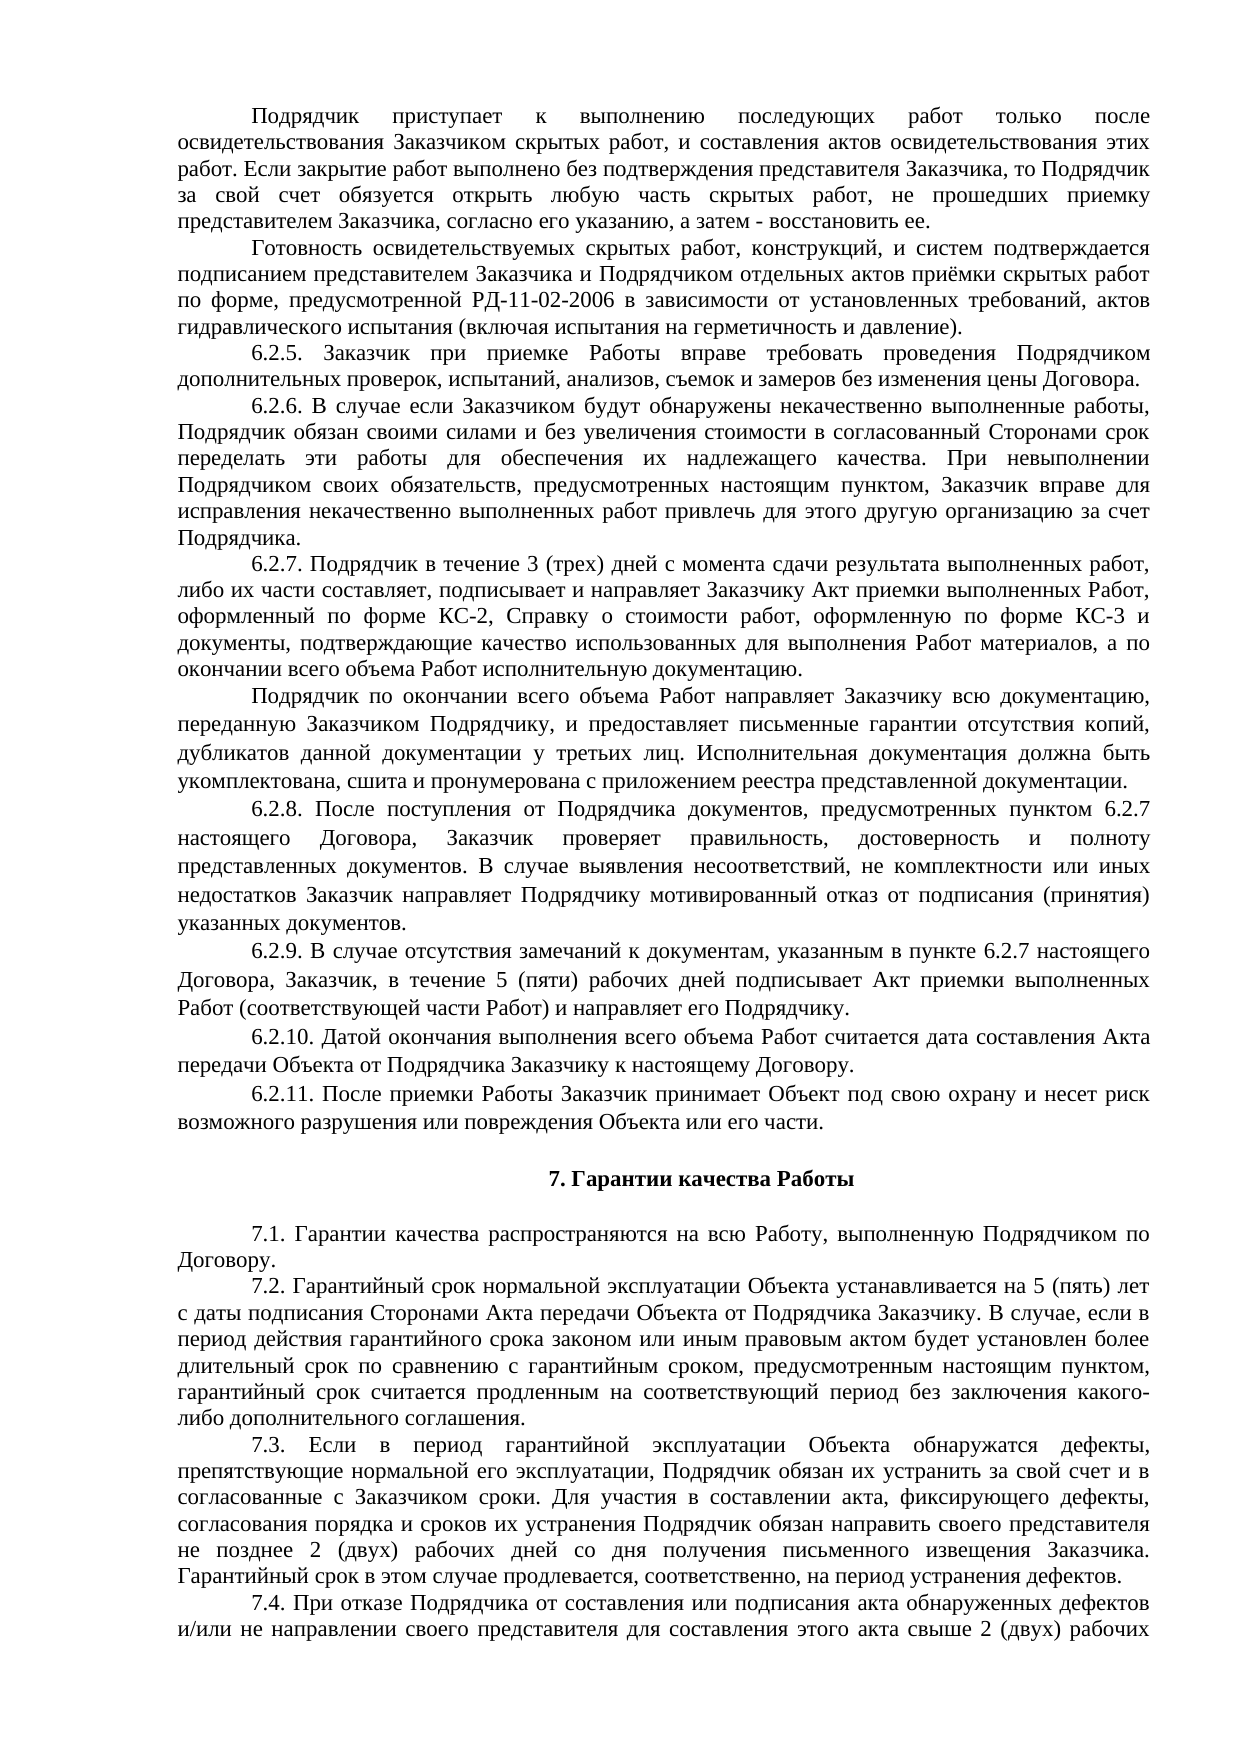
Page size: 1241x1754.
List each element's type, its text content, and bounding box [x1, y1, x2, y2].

text 6.2.11. После приемки Работы Заказчик принимает Объект под свою охрану и несет риск возможного разрушения или повреждения Объекта или его части. [177, 1080, 1152, 1134]
text 6.2.7. Подрядчик в течение 3 (трех) дней с момента сдачи результата выполненных работ, либо их части составляет, подписывает и направляет Заказчику Акт приемки выполненных Работ, оформленный по форме КС-2, Справку о стоимости работ, оформленную по форме КС-3 и документы, подтверждающие качество использованных для выполнения Работ материалов, а по окончании всего объема Работ исполнительную документацию. [177, 550, 1152, 682]
text 7.3. Если в период гарантийной эксплуатации Объекта обнаружатся дефекты, препятствующие нормальной его эксплуатации, Подрядчик обязан их устранить за свой счет и в согласованные с Заказчиком сроки. Для участия в составлении акта, фиксирующего дефекты, согласования порядка и сроков их устранения Подрядчик обязан направить своего представителя не позднее 2 (двух) рабочих дней со дня получения письменного извещения Заказчика. Гарантийный срок в этом случае продлевается, соответственно, на период устранения дефектов. [177, 1431, 1152, 1589]
text 6.2.8. После поступления от Подрядчика документов, предусмотренных пунктом 6.2.7 настоящего Договора, Заказчик проверяет правильность, достоверность и полноту представленных документов. В случае выявления несоответствий, не комплектности или иных недостатков Заказчик направляет Подрядчику мотивированный отказ от подписания (принятия) указанных документов. [177, 795, 1152, 936]
text 6.2.10. Датой окончания выполнения всего объема Работ считается дата составления Акта передачи Объекта от Подрядчика Заказчику к настоящему Договору. [177, 1023, 1152, 1078]
text Подрядчик по окончании всего объема Работ направляет Заказчику всю документацию, переданную Заказчиком Подрядчику, и предоставляет письменные гарантии отсутствия копий, дубликатов данной документации у третьих лиц. Исполнительная документация должна быть укомплектована, сшита и пронумерована с приложением реестра представленной документации. [177, 682, 1152, 793]
text 6.2.6. В случае если Заказчиком будут обнаружены некачественно выполненные работы, Подрядчик обязан своими силами и без увеличения стоимости в согласованный Сторонами срок переделать эти работы для обеспечения их надлежащего качества. При невыполнении Подрядчиком своих обязательств, предусмотренных настоящим пунктом, Заказчик вправе для исправления некачественно выполненных работ привлечь для этого другую организацию за счет Подрядчика. [177, 392, 1152, 550]
text 7.1. Гарантии качества распространяются на всю Работу, выполненную Подрядчиком по Договору. [177, 1220, 1152, 1273]
text 6.2.9. В случае отсутствия замечаний к документам, указанным в пункте 6.2.7 настоящего Договора, Заказчик, в течение 5 (пяти) рабочих дней подписывает Акт приемки выполненных Работ (соответствующей части Работ) и направляет его Подрядчику. [177, 938, 1152, 1021]
text 7.2. Гарантийный срок нормальной эксплуатации Объекта устанавливается на 5 (пять) лет с даты подписания Сторонами Акта передачи Объекта от Подрядчика Заказчику. В случае, если в период действия гарантийного срока законом или иным правовым актом будет установлен более длительный срок по сравнению с гарантийным сроком, предусмотренным настоящим пунктом, гарантийный срок считается продленным на соответствующий период без заключения какого-либо дополнительного соглашения. [177, 1273, 1152, 1431]
text Готовность освидетельствуемых скрытых работ, конструкций, и систем подтверждается подписанием представителем Заказчика и Подрядчиком отдельных актов приёмки скрытых работ по форме, предусмотренной РД-11-02-2006 в зависимости от установленных требований, актов гидравлического испытания (включая испытания на герметичность и давление). [177, 234, 1152, 339]
text Подрядчик приступает к выполнению последующих работ только после освидетельствования Заказчиком скрытых работ, и составления актов освидетельствования этих работ. Если закрытие работ выполнено без подтверждения представителя Заказчика, то Подрядчик за свой счет обязуется открыть любую часть скрытых работ, не прошедших приемку представителем Заказчика, согласно его указанию, а затем - восстановить ее. [177, 102, 1152, 234]
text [177, 1589, 1152, 1642]
text 7. Гарантии качества Работы [177, 1165, 1152, 1191]
text 6.2.5. Заказчик при приемке Работы вправе требовать проведения Подрядчиком дополнительных проверок, испытаний, анализов, съемок и замеров без изменения цены Договора. [177, 339, 1152, 392]
